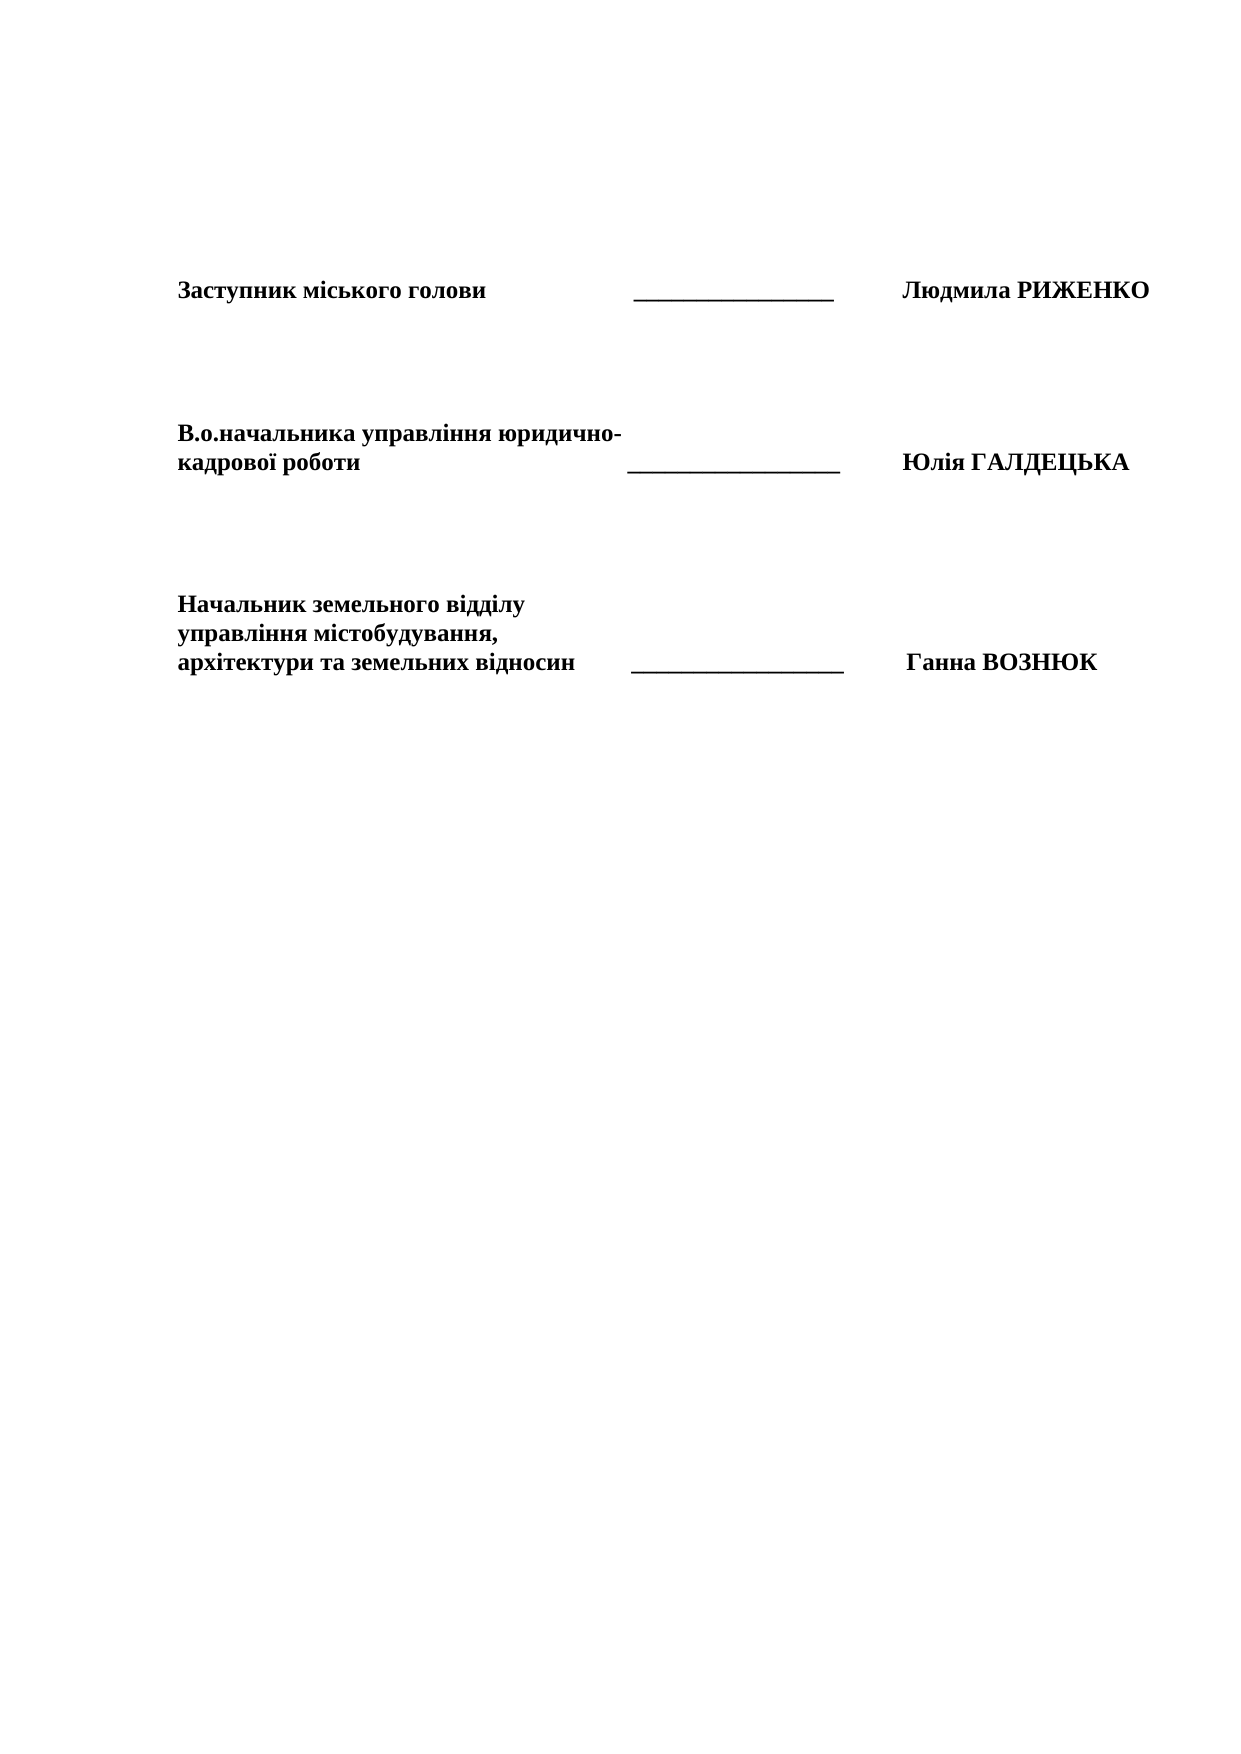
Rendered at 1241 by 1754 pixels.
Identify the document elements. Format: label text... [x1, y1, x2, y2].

text В.о.начальника управління юридично- [177, 389, 1181, 447]
text Заступник міського голови ________________ Людмила РИЖЕНКО [177, 275, 1181, 304]
text архітектури та земельних відносин _________________ Ганна ВОЗНЮК [177, 647, 1181, 675]
text управління містобудування, [177, 618, 1181, 647]
text Начальник земельного відділу [177, 589, 1181, 618]
text кадрової роботи _________________ Юлія ГАЛДЕЦЬКА [177, 447, 1181, 476]
